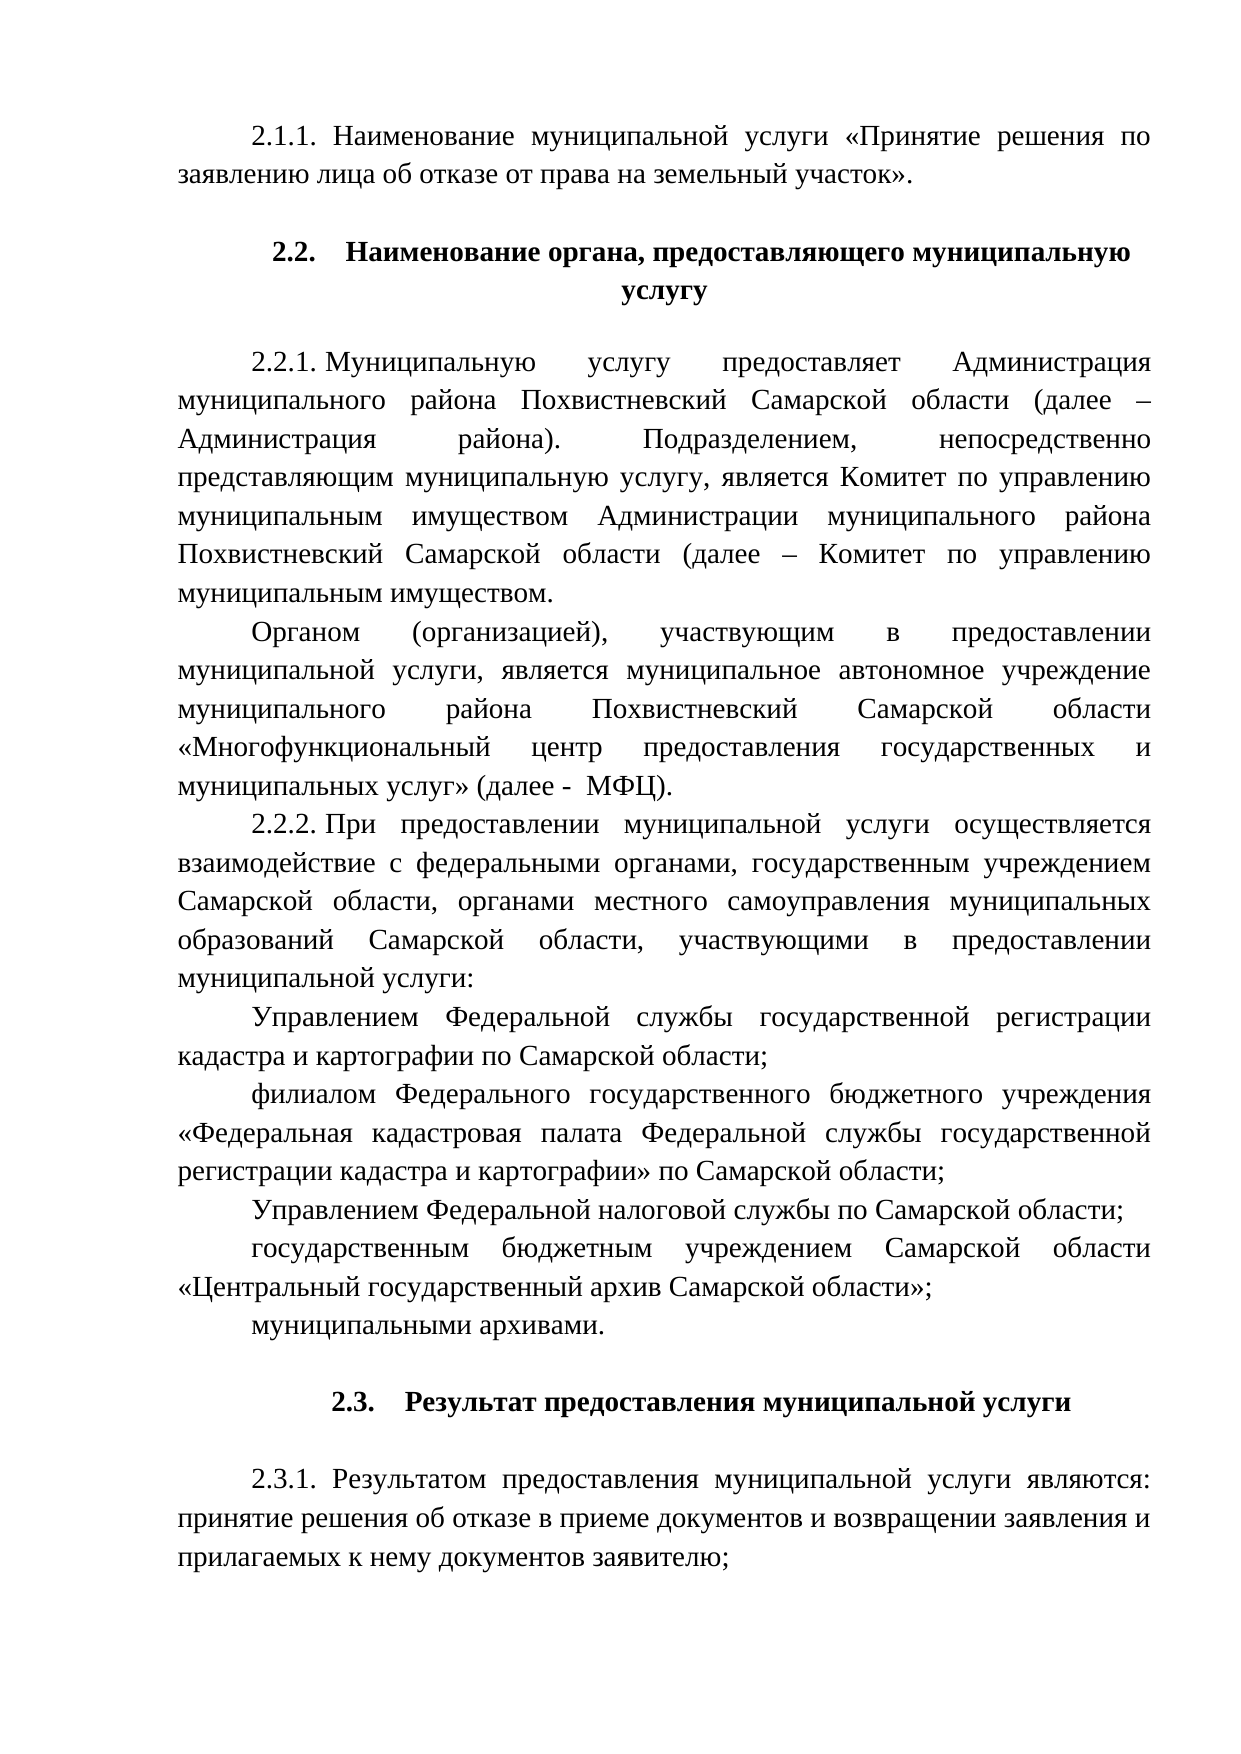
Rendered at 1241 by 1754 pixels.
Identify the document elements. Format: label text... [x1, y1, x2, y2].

text Управлением Федеральной службы государственной регистрации кадастра и картографии по Самарской области; [177, 999, 1152, 1071]
text 2.2.1. Муниципальную услугу предоставляет Администрация муниципального района Похвистневский Самарской области (далее – Администрация района). Подразделением, непосредственно представляющим муниципальную услугу, является Комитет по управлению муниципальным имуществом Администрации муниципального района Похвистневский Самарской области (далее – Комитет по управлению муниципальным имуществом. [177, 344, 1152, 609]
text Управлением Федеральной налоговой службы по Самарской области; [177, 1192, 1152, 1225]
text Органом (организацией), участвующим в предоставлении муниципальной услуги, является муниципальное автономное учреждение муниципального района Похвистневский Самарской области «Многофункциональный центр предоставления государственных и муниципальных услуг» (далее - МФЦ). [177, 614, 1152, 801]
text муниципальными архивами. [177, 1307, 1152, 1341]
text 2.1.1. Наименование муниципальной услуги «Принятие решения по заявлению лица об отказе от права на земельный участок». [177, 118, 1152, 190]
text 2.3.1. Результатом предоставления муниципальной услуги являются: принятие решения об отказе в приеме документов и возвращении заявления и прилагаемых к нему документов заявителю; [177, 1462, 1152, 1572]
text 2.2.2. При предоставлении муниципальной услуги осуществляется взаимодействие с федеральными органами, государственным учреждением Самарской области, органами местного самоуправления муниципальных образований Самарской области, участвующими в предоставлении муниципальной услуги: [177, 806, 1152, 994]
text государственным бюджетным учреждением Самарской области «Центральный государственный архив Самарской области»; [177, 1230, 1152, 1302]
text филиалом Федерального государственного бюджетного учреждения «Федеральная кадастровая палата Федеральной службы государственной регистрации кадастра и картографии» по Самарской области; [177, 1076, 1152, 1187]
text 2.3. Результат предоставления муниципальной услуги [177, 1384, 1152, 1418]
text 2.2. Наименование органа, предоставляющего муниципальную услугу [177, 234, 1152, 306]
